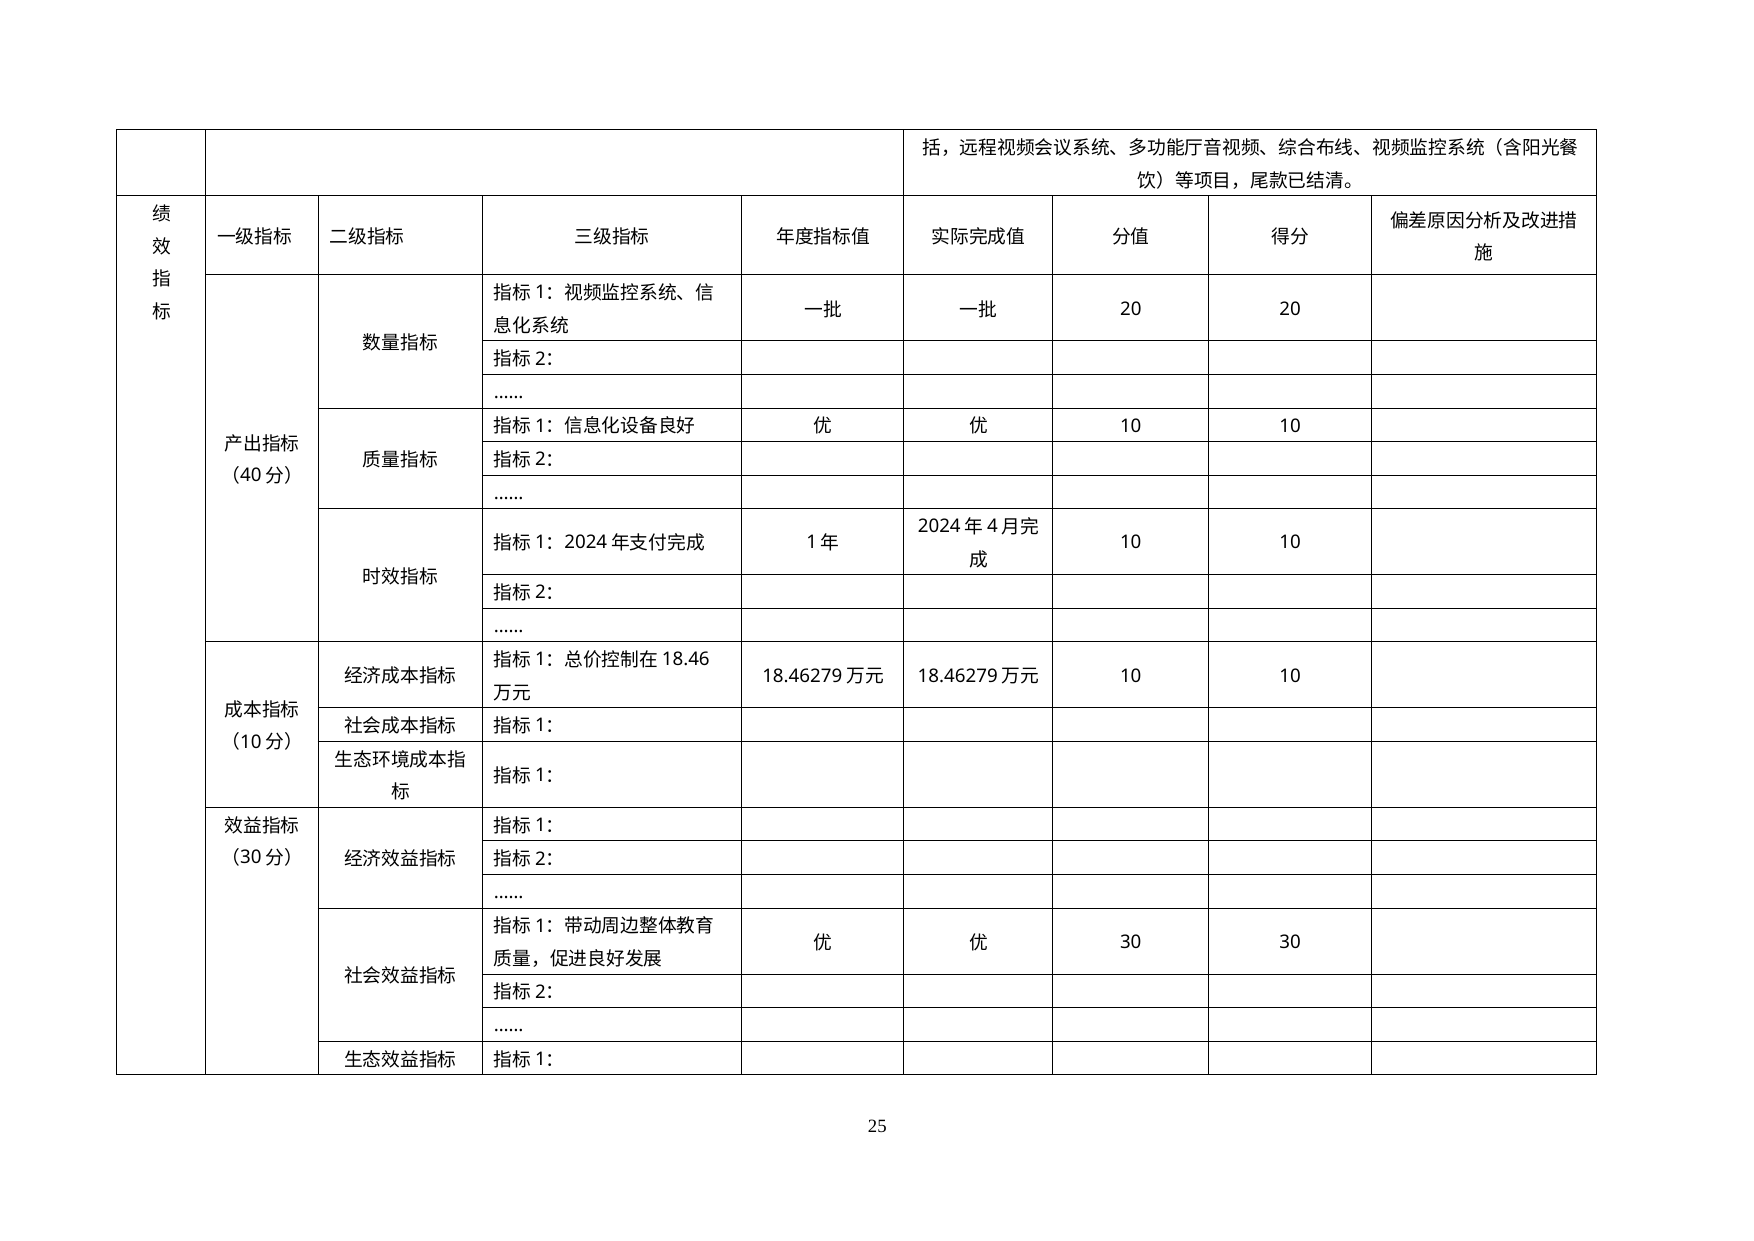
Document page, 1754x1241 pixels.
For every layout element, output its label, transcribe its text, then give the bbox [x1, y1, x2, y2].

table_cell [1209, 708, 1371, 741]
table_cell [1053, 841, 1208, 874]
table_cell [742, 1008, 903, 1041]
table_cell 20 [1209, 275, 1371, 340]
table_cell 一批 [904, 275, 1052, 340]
table_cell [1209, 476, 1371, 508]
table_cell [742, 609, 903, 641]
table_cell 指标1：总价控制在18.46万元 [483, 642, 741, 707]
table_cell [1209, 442, 1371, 474]
table_cell [1053, 476, 1208, 508]
table_cell 实际完成值 [904, 196, 1052, 274]
table_cell …… [483, 609, 741, 641]
table_cell …… [483, 375, 741, 407]
table_cell [1053, 575, 1208, 608]
table_cell 二级指标 [319, 196, 482, 274]
table_cell [1053, 341, 1208, 374]
table_cell 10 [1053, 642, 1208, 707]
table_cell [904, 841, 1052, 874]
table_cell [742, 341, 903, 374]
table_cell 质量指标 [319, 409, 482, 508]
table_cell [904, 476, 1052, 508]
table_cell [1053, 609, 1208, 641]
table_cell [904, 1042, 1052, 1074]
table_cell [742, 841, 903, 874]
table_cell [1372, 841, 1596, 874]
table_cell [1209, 742, 1371, 807]
table_cell [1372, 409, 1596, 441]
table_cell [1372, 341, 1596, 374]
table_cell [1209, 1008, 1371, 1041]
table_cell [1053, 808, 1208, 840]
table_cell [1209, 575, 1371, 608]
table_cell [904, 808, 1052, 840]
table_cell 生态环境成本指标 [319, 742, 482, 807]
table_cell [1053, 442, 1208, 474]
table_cell 社会成本指标 [319, 708, 482, 741]
table_cell [1372, 275, 1596, 340]
table_cell [1372, 975, 1596, 1007]
table_cell [742, 476, 903, 508]
table_cell 产出指标（40分） [206, 275, 318, 641]
table_cell [1209, 375, 1371, 407]
table_cell 社会效益指标 [319, 909, 482, 1041]
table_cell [904, 130, 1596, 195]
table_cell 20 [1053, 275, 1208, 340]
table_cell 18.46279万元 [742, 642, 903, 707]
table_cell 生态效益指标 [319, 1042, 482, 1074]
table_cell 数量指标 [319, 275, 482, 407]
table_cell [1372, 875, 1596, 907]
table_cell [1372, 375, 1596, 407]
table_cell 1年 [742, 509, 903, 574]
table_cell 指标2： [483, 341, 741, 374]
table_cell [742, 375, 903, 407]
table_cell 指标1：信息化设备良好 [483, 409, 741, 441]
table_cell 2024年4月完成 [904, 509, 1052, 574]
table_cell [1053, 375, 1208, 407]
table_cell [1372, 742, 1596, 807]
table_cell [1372, 509, 1596, 574]
table_cell [1372, 609, 1596, 641]
table_cell 分值 [1053, 196, 1208, 274]
table_cell [1372, 708, 1596, 741]
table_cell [206, 130, 903, 195]
table_cell [742, 875, 903, 907]
table_cell 指标1： [483, 1042, 741, 1074]
table_cell 指标2： [483, 442, 741, 474]
table_cell 优 [742, 909, 903, 973]
table_cell …… [483, 1008, 741, 1041]
table_cell [1053, 742, 1208, 807]
table_cell [904, 875, 1052, 907]
table_cell [904, 975, 1052, 1007]
table_cell 经济成本指标 [319, 642, 482, 707]
table_cell [1209, 1042, 1371, 1074]
table_cell [1209, 341, 1371, 374]
table_cell [1053, 975, 1208, 1007]
table_cell 10 [1053, 409, 1208, 441]
table_cell 偏差原因分析及改进措施 [1372, 196, 1596, 274]
table_cell [1372, 442, 1596, 474]
table_cell 一级指标 [206, 196, 318, 274]
table_cell 时效指标 [319, 509, 482, 641]
table_cell [742, 442, 903, 474]
table_cell [1209, 841, 1371, 874]
table_cell 年度指标值 [742, 196, 903, 274]
table_cell [904, 1008, 1052, 1041]
table_cell 一批 [742, 275, 903, 340]
table_cell [1372, 1042, 1596, 1074]
table_cell [1372, 575, 1596, 608]
table_cell [1372, 808, 1596, 840]
table_cell [1372, 476, 1596, 508]
table_cell [904, 341, 1052, 374]
table_cell [1209, 808, 1371, 840]
table_cell 优 [904, 409, 1052, 441]
table_cell 指标2： [483, 975, 741, 1007]
table_cell 指标2： [483, 575, 741, 608]
table_cell 优 [904, 909, 1052, 973]
table_cell …… [483, 875, 741, 907]
table_cell [742, 708, 903, 741]
table_cell [904, 442, 1052, 474]
table_cell [904, 609, 1052, 641]
table_cell [1053, 1008, 1208, 1041]
table_cell [742, 1042, 903, 1074]
table_cell 指标1：2024年支付完成 [483, 509, 741, 574]
table_cell [1053, 1042, 1208, 1074]
table_cell 三级指标 [483, 196, 741, 274]
table_cell [1209, 975, 1371, 1007]
table_cell [742, 808, 903, 840]
table_cell 30 [1053, 909, 1208, 973]
table_cell 10 [1053, 509, 1208, 574]
table_cell [1372, 909, 1596, 973]
table_cell 得分 [1209, 196, 1371, 274]
table_cell [904, 575, 1052, 608]
table_cell 绩 效 指 标 [117, 196, 205, 1074]
table_cell 指标1： [483, 808, 741, 840]
table_cell …… [483, 476, 741, 508]
table_cell [904, 708, 1052, 741]
table_cell 10 [1209, 509, 1371, 574]
table_cell 指标1：带动周边整体教育质量，促进良好发展 [483, 909, 741, 973]
table_cell [904, 742, 1052, 807]
table_cell 指标2： [483, 841, 741, 874]
table_cell [904, 375, 1052, 407]
table_cell [1053, 875, 1208, 907]
table_cell [1372, 1008, 1596, 1041]
table_cell [742, 742, 903, 807]
table_cell 经济效益指标 [319, 808, 482, 907]
table_cell [1209, 609, 1371, 641]
table_cell [1372, 642, 1596, 707]
table_cell 指标1：视频监控系统、信息化系统 [483, 275, 741, 340]
table_cell [1053, 708, 1208, 741]
table_cell 18.46279万元 [904, 642, 1052, 707]
table_cell [742, 975, 903, 1007]
table_cell [1209, 875, 1371, 907]
table_cell 30 [1209, 909, 1371, 973]
table_cell 10 [1209, 642, 1371, 707]
table_cell 指标1： [483, 708, 741, 741]
table_cell 效益指标（30分） [206, 808, 318, 1074]
table_cell 成本指标（10分） [206, 642, 318, 807]
table_cell [742, 575, 903, 608]
table_cell 10 [1209, 409, 1371, 441]
table_cell 优 [742, 409, 903, 441]
table_cell 指标1： [483, 742, 741, 807]
